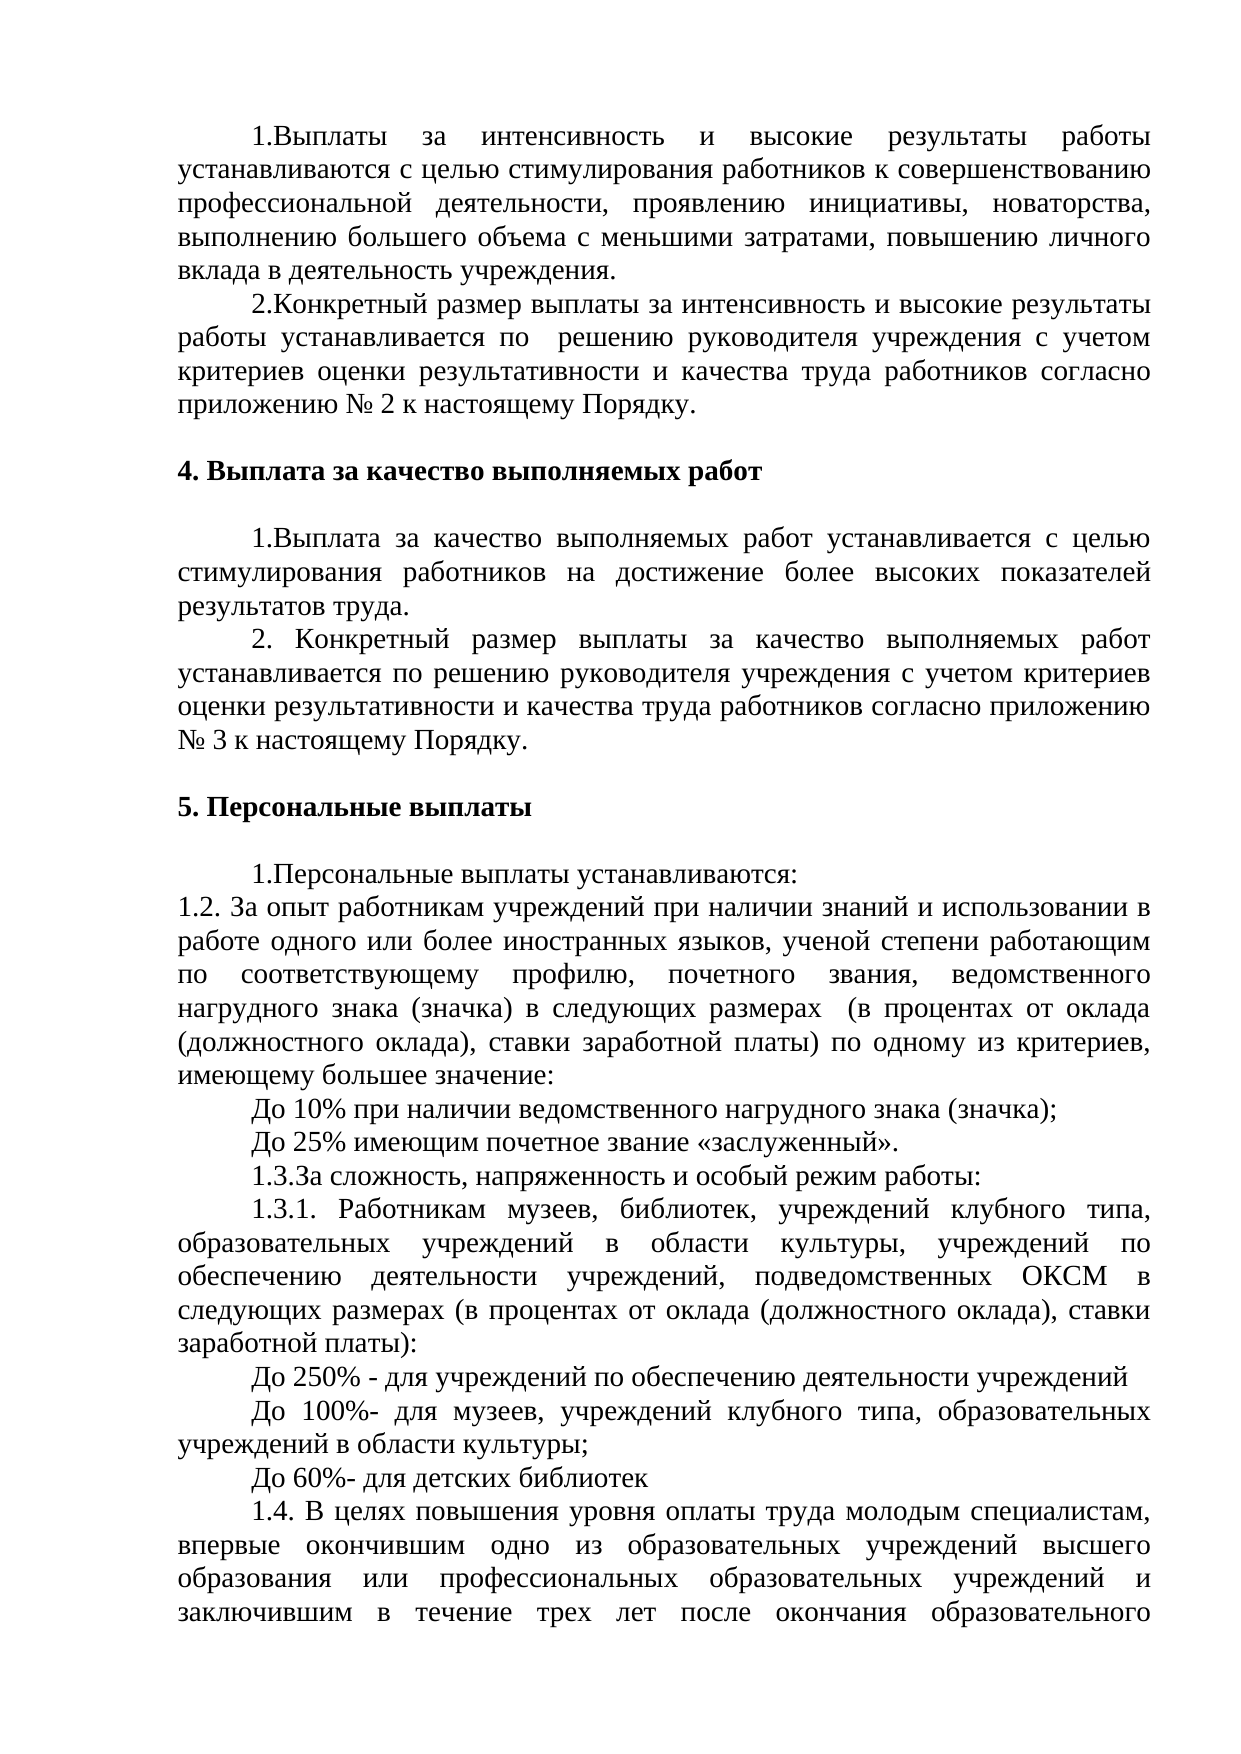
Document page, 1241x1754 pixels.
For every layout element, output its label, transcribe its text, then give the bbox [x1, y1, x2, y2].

text До 100%- для музеев, учреждений клубного типа, образовательных учреждений в области культуры; [177, 1393, 1152, 1460]
text 1.3.За сложность, напряженность и особый режим работы: [177, 1158, 1152, 1191]
text 4. Выплата за качество выполняемых работ [177, 453, 1152, 487]
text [177, 1493, 1152, 1627]
text 1.Выплаты за интенсивность и высокие результаты работы устанавливаются с целью стимулирования работников к совершенствованию профессиональной деятельности, проявлению инициативы, новаторства, выполнению большего объема с меньшими затратами, повышению личного вклада в деятельность учреждения. [177, 118, 1152, 286]
text 5. Персональные выплаты [177, 789, 1152, 822]
text 1.2. За опыт работникам учреждений при наличии знаний и использовании в работе одного или более иностранных языков, ученой степени работающим по соответствующему профилю, почетного звания, ведомственного нагрудного знака (значка) в следующих размерах (в процентах от оклада (должностного оклада), ставки заработной платы) по одному из критериев, имеющему большее значение: [177, 889, 1152, 1091]
text До 10% при наличии ведомственного нагрудного знака (значка); [177, 1091, 1152, 1124]
text До 25% имеющим почетное звание «заслуженный». [177, 1124, 1152, 1158]
text 2.Конкретный размер выплаты за интенсивность и высокие результаты работы устанавливается по решению руководителя учреждения с учетом критериев оценки результативности и качества труда работников согласно приложению № 2 к настоящему Порядку. [177, 286, 1152, 420]
text 1.Персональные выплаты устанавливаются: [177, 856, 1152, 889]
text 2. Конкретный размер выплаты за качество выполняемых работ устанавливается по решению руководителя учреждения с учетом критериев оценки результативности и качества труда работников согласно приложению № 3 к настоящему Порядку. [177, 621, 1152, 755]
text До 60%- для детских библиотек [177, 1460, 1152, 1493]
text 1.Выплата за качество выполняемых работ устанавливается с целью стимулирования работников на достижение более высоких показателей результатов труда. [177, 521, 1152, 621]
text 1.3.1. Работникам музеев, библиотек, учреждений клубного типа, образовательных учреждений в области культуры, учреждений по обеспечению деятельности учреждений, подведомственных ОКСМ в следующих размерах (в процентах от оклада (должностного оклада), ставки заработной платы): [177, 1191, 1152, 1359]
text До 250% - для учреждений по обеспечению деятельности учреждений [177, 1359, 1152, 1393]
